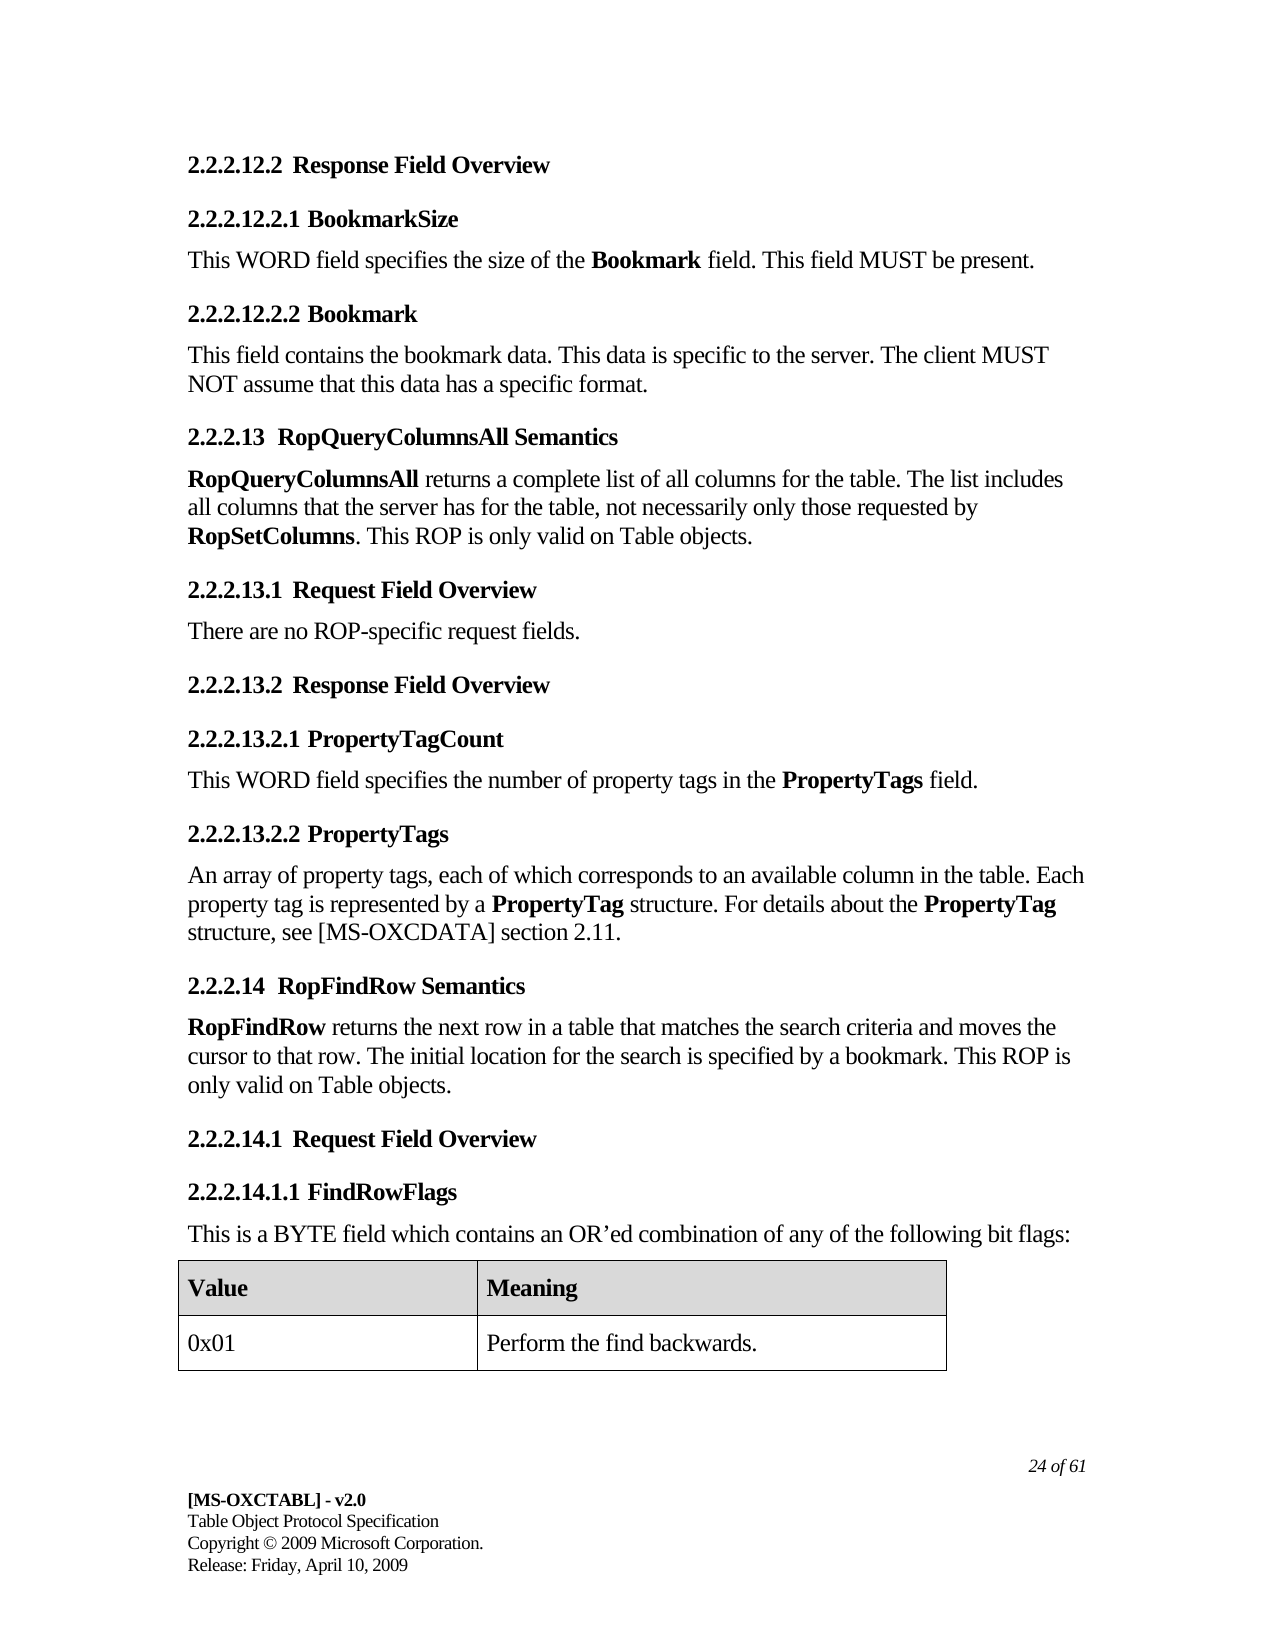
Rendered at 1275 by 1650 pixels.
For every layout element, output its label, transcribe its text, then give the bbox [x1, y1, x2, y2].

table_cell 0x01 [179, 1316, 477, 1369]
table_header Meaning [478, 1261, 946, 1315]
subtitle PropertyTagCount [187, 724, 1087, 752]
subtitle RopQueryColumnsAll Semantics [187, 422, 1087, 451]
subtitle Bookmark [187, 299, 1087, 327]
text This field contains the bookmark data. This data is specific to the server. The client MUST NOT assume that this data has a specific format. [187, 340, 1087, 397]
subtitle Response Field Overview [187, 670, 1087, 699]
table_cell Perform the find backwards. [478, 1316, 946, 1369]
text There are no ROP-specific request fields. [187, 616, 1087, 645]
subtitle Request Field Overview [187, 1124, 1087, 1152]
text This WORD field specifies the number of property tags in the PropertyTags field. [187, 765, 1087, 794]
text This WORD field specifies the size of the Bookmark field. This field MUST be present. [187, 245, 1087, 274]
subtitle Response Field Overview [187, 150, 1087, 179]
subtitle RopFindRow Semantics [187, 971, 1087, 1000]
text RopQueryColumnsAll returns a complete list of all columns for the table. The list includes all columns that the server has for the table, not necessarily only those requested by RopSetColumns. This ROP is only valid on Table objects. [187, 464, 1087, 550]
text RopFindRow returns the next row in a table that matches the search criteria and moves the cursor to that row. The initial location for the search is specified by a bookmark. This ROP is only valid on Table objects. [187, 1012, 1087, 1099]
subtitle Request Field Overview [187, 575, 1087, 604]
table_header Value [179, 1261, 477, 1315]
subtitle PropertyTags [187, 819, 1087, 847]
text This is a BYTE field which contains an OR’ed combination of any of the following bit flags: [187, 1219, 1087, 1247]
subtitle FindRowFlags [187, 1177, 1087, 1206]
text An array of property tags, each of which corresponds to an available column in the table. Each property tag is represented by a PropertyTag structure. For details about the PropertyTag structure, see [MS-OXCDATA] section 2.11. [187, 860, 1087, 946]
subtitle BookmarkSize [187, 204, 1087, 232]
